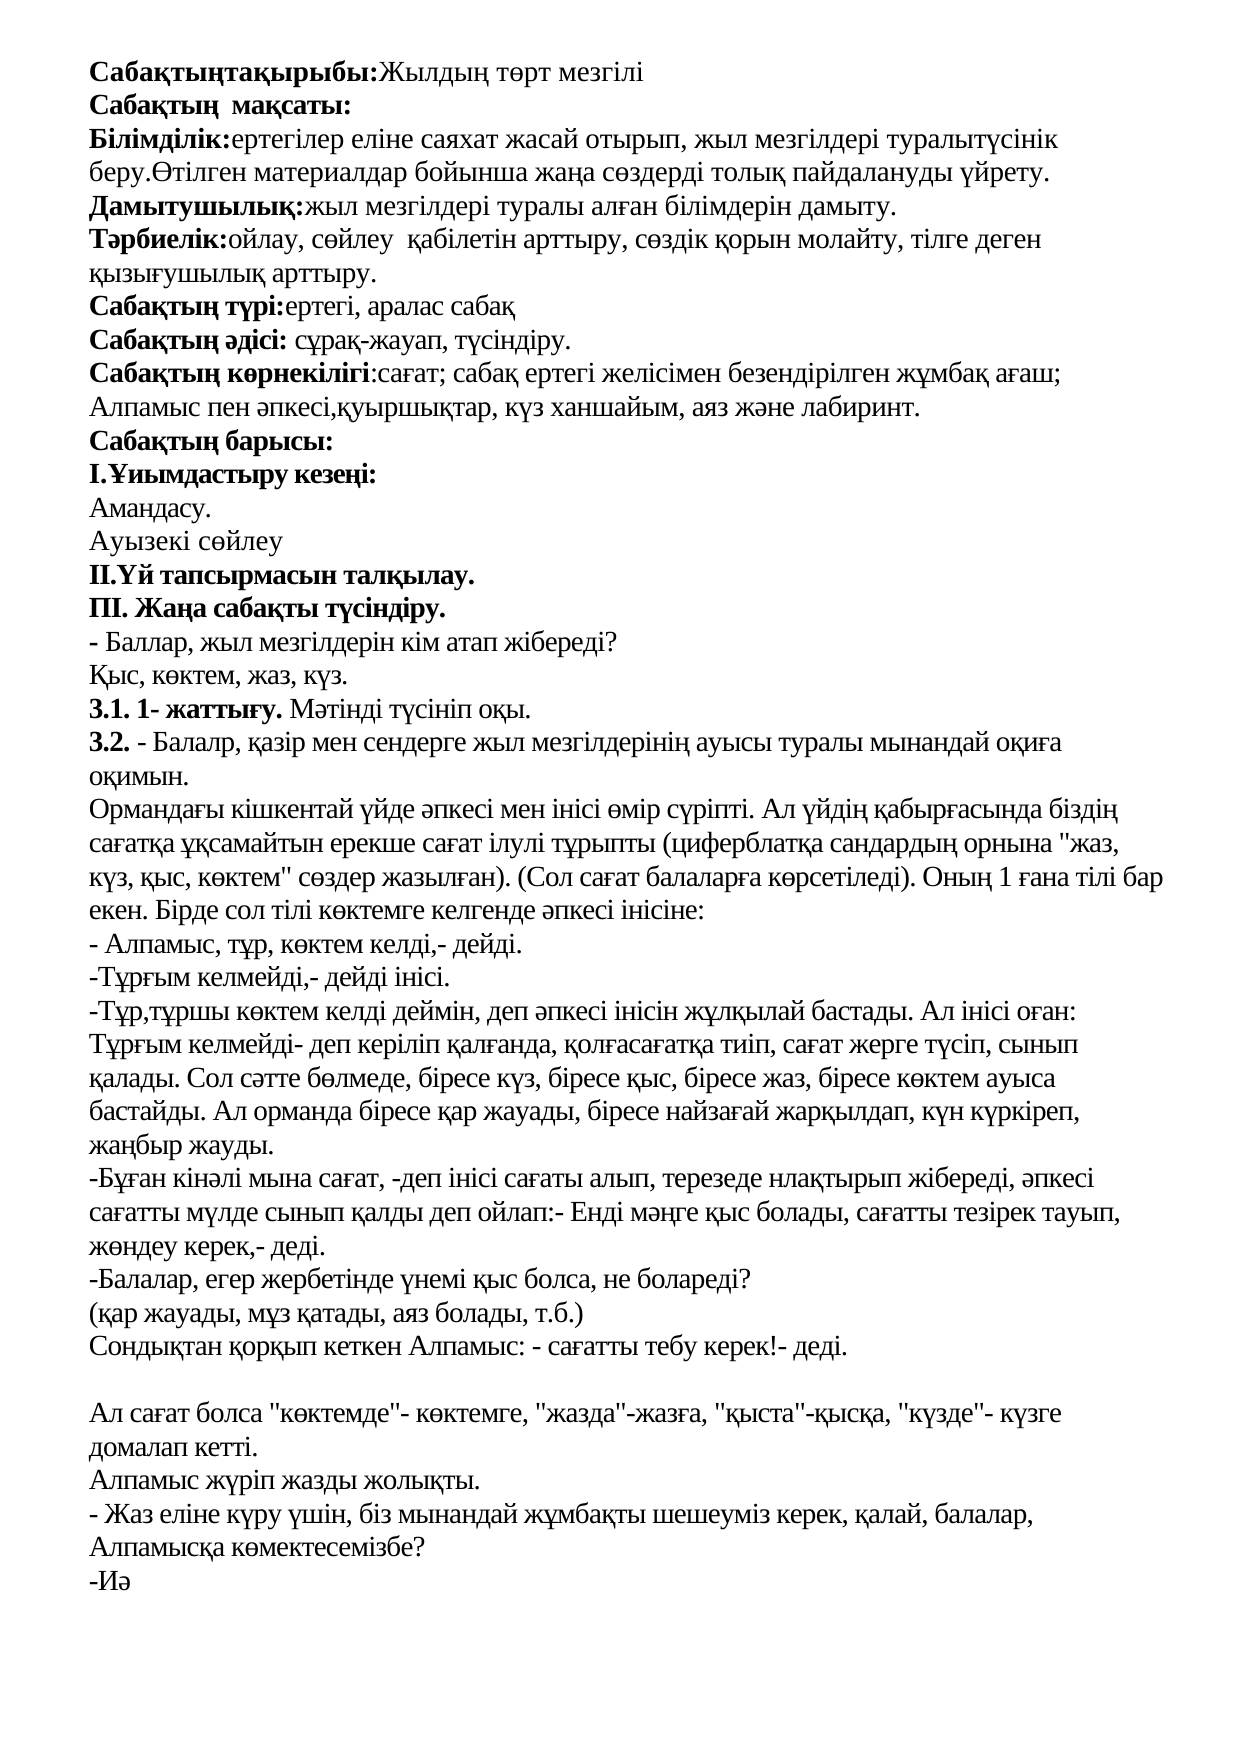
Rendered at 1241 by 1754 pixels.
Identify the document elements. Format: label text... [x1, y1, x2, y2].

text - Алпамыс, тұр, көктем келді,- дейді. [89, 926, 1167, 959]
text Сабақтың көрнекілігі:сағат; сабақ ертегі желісімен безендірілген жұмбақ ағаш; Алпамыс пен әпкесі,қуыршықтар, күз ханшайым, аяз және лабиринт. [89, 356, 1167, 423]
text -Балалар, егер жербетінде үнемі қыс болса, не болареді? [89, 1261, 1167, 1295]
text Сабақтың мақсаты: [89, 87, 1167, 121]
text Қыс, көктем, жаз, күз. [89, 657, 1167, 691]
text I.Ұиымдастыру кезеңі: [89, 456, 1167, 490]
text Ал сағат болса "көктемде"- көктемге, "жазда"-жазға, "қыста"-қысқа, "күзде"- күзге домалап кетті. [89, 1395, 1167, 1462]
text Алпамыс жүріп жазды жолықты. [89, 1462, 1167, 1496]
text Амандасу. [89, 490, 1167, 523]
text -Тұрғым келмейді,- дейді інісі. [89, 959, 1167, 993]
text Сондықтан қорқып кеткен Алпамыс: - сағатты тебу керек!- деді. [89, 1328, 1167, 1362]
text -Иә [89, 1563, 1167, 1597]
text Дамытушылық:жыл мезгілдері туралы алған білімдерін дамыту. [89, 188, 1167, 221]
text - Баллар, жыл мезгілдерін кім атап жібереді? [89, 624, 1167, 657]
text Ауызекі сөйлеу [89, 523, 1167, 557]
text -Бұған кінәлі мына сағат, -деп інісі сағаты алып, терезеде нлақтырып жібереді, әпкесі сағатты мүлде сынып қалды деп ойлап:- Енді мәңге қыс болады, сағатты тезірек тауып, жөндеу керек,- деді. [89, 1161, 1167, 1261]
text Сабақтың барысы: [89, 423, 1167, 456]
text Сабақтың түрі:ертегі, аралас сабақ [89, 288, 1167, 322]
text 3.1. 1- жаттығу. Мәтінді түсініп оқы. [89, 691, 1167, 724]
text 3.2. - Балалр, қазір мен сендерге жыл мезгілдерінің ауысы туралы мынандай оқиға оқимын. [89, 724, 1167, 792]
text ПI. Жаңа сабақты түсіндіру. [89, 590, 1167, 624]
text Тәрбиелік:ойлау, сөйлеу қабілетін арттыру, сөздік қорын молайту, тілге деген қызығушылық арттыру. [89, 221, 1167, 288]
text - Жаз еліне күру үшін, біз мынандай жұмбақты шешеуміз керек, қалай, балалар, Алпамысқа көмектесемізбе? [89, 1496, 1167, 1563]
text II.Үй тапсырмасын талқылау. [89, 557, 1167, 590]
text Білімділік:ертегілер еліне саяхат жасай отырып, жыл мезгілдері туралытүсінік беру.Өтілген материалдар бойынша жаңа сөздерді толық пайдалануды үйрету. [89, 121, 1167, 188]
text Ормандағы кішкентай үйде әпкесі мен інісі өмір сүріпті. Ал үйдің қабырғасында біздің сағатқа ұқсамайтын ерекше сағат ілулі тұрыпты (циферблатқа сандардың орнына "жаз, күз, қыс, көктем" сөздер жазылған). (Сол сағат балаларға көрсетіледі). Оның 1 ғана тілі бар екен. Бірде сол тілі көктемге келгенде әпкесі інісіне: [89, 792, 1167, 926]
text Сабақтың әдісі: сұрақ-жауап, түсіндіру. [89, 322, 1167, 356]
text Сабақтыңтақырыбы:Жылдың төрт мезгілі [89, 54, 1167, 87]
text (қар жауады, мұз қатады, аяз болады, т.б.) [89, 1295, 1167, 1328]
text -Тұр,тұршы көктем келді деймін, деп әпкесі інісін жұлқылай бастады. Ал інісі оған: Тұрғым келмейді- деп керіліп қалғанда, қолғасағатқа тиіп, сағат жерге түсіп, сынып қалады. Сол сәтте бөлмеде, біресе күз, біресе қыс, біресе жаз, біресе көктем ауыса бастайды. Ал орманда біресе қар жауады, біресе найзағай жарқылдап, күн күркіреп, жаңбыр жауды. [89, 993, 1167, 1161]
